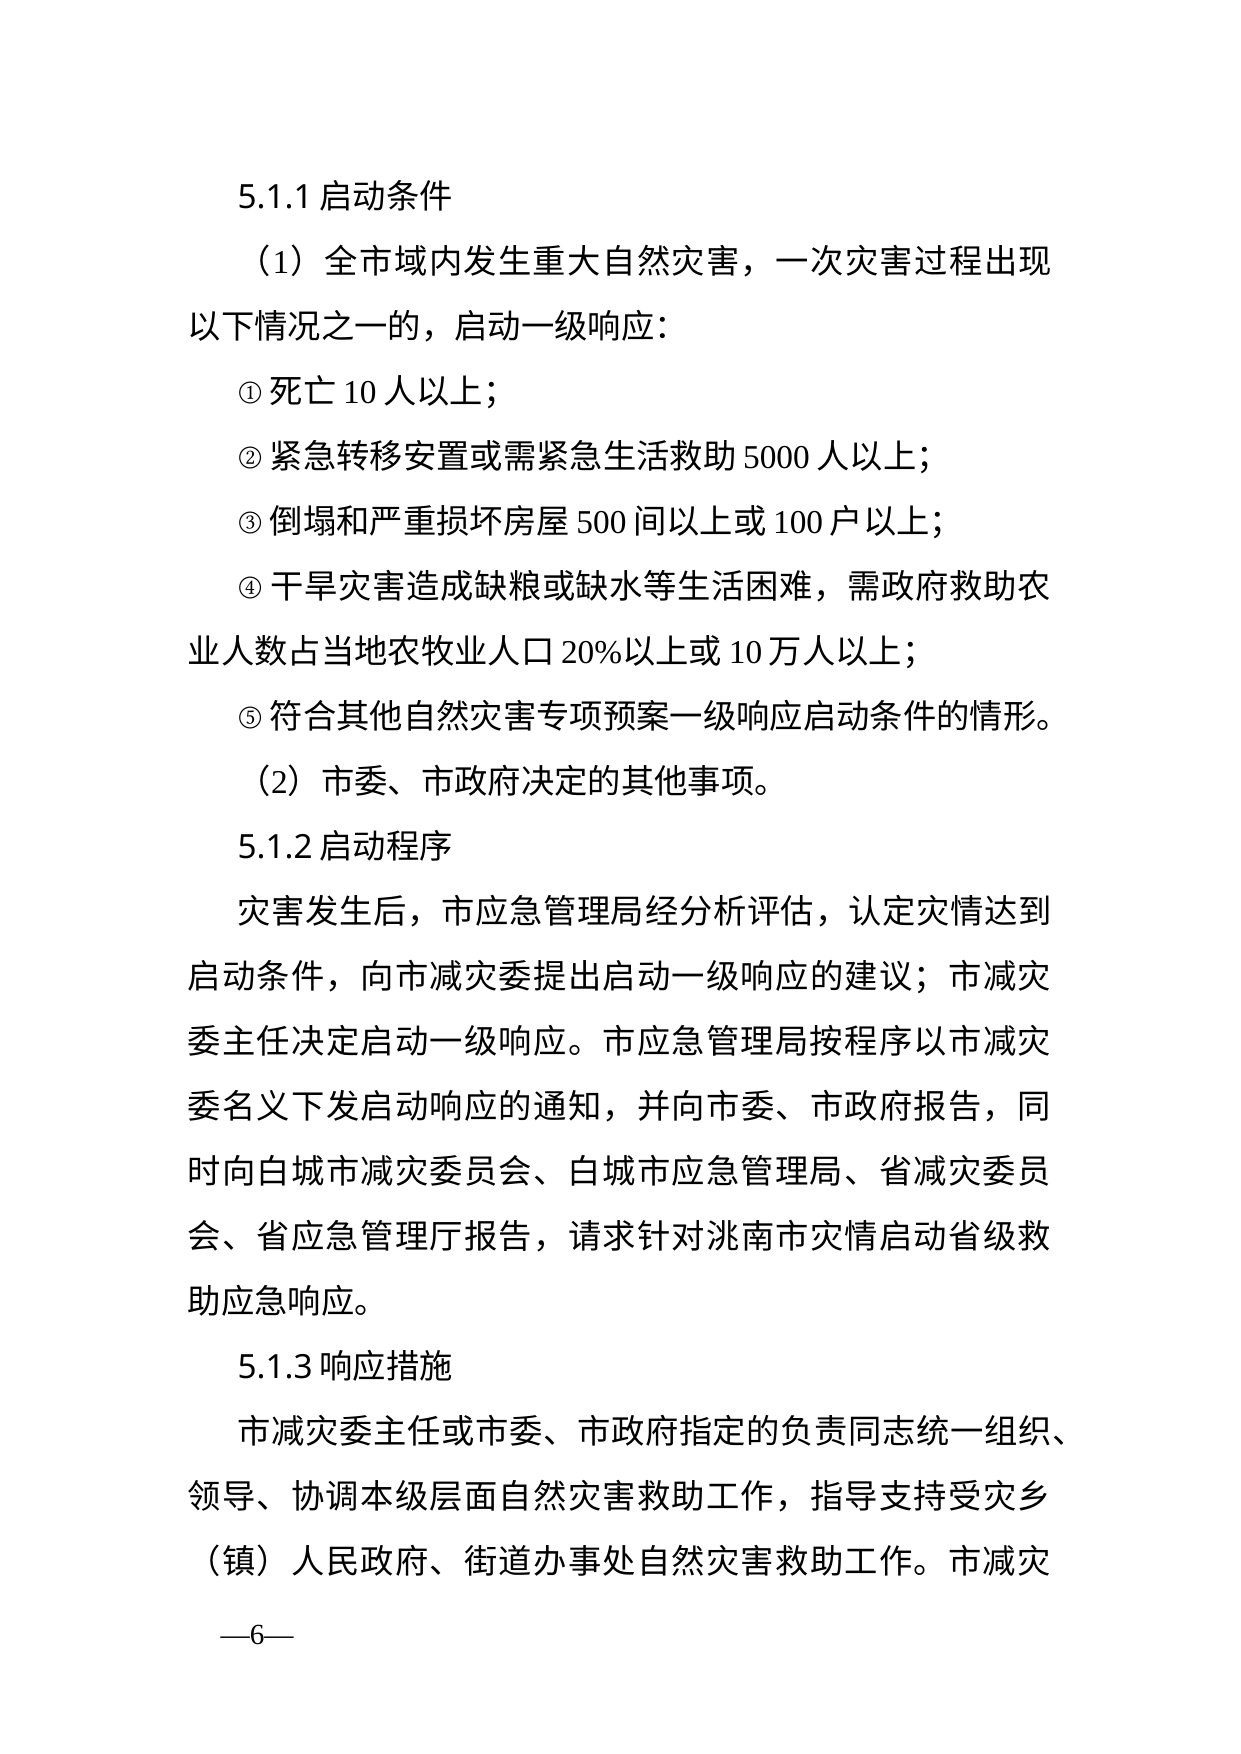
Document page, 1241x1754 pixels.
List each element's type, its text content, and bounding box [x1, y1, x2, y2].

text ⑤符合其他自然灾害专项预案一级响应启动条件的情形。 [187, 682, 1053, 747]
text ①死亡10人以上； [187, 357, 1053, 422]
text （1）全市域内发生重大自然灾害，一次灾害过程出现以下情况之一的，启动一级响应： [187, 227, 1053, 357]
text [187, 1397, 1053, 1592]
text 5.1.3响应措施 [187, 1332, 1053, 1397]
text 5.1.1启动条件 [187, 162, 1053, 227]
text （2）市委、市政府决定的其他事项。 [187, 747, 1053, 812]
text ③倒塌和严重损坏房屋500间以上或100户以上； [187, 487, 1053, 552]
text ④干旱灾害造成缺粮或缺水等生活困难，需政府救助农业人数占当地农牧业人口20%以上或10万人以上； [187, 552, 1053, 682]
text 灾害发生后，市应急管理局经分析评估，认定灾情达到启动条件，向市减灾委提出启动一级响应的建议；市减灾委主任决定启动一级响应。市应急管理局按程序以市减灾委名义下发启动响应的通知，并向市委、市政府报告，同时向白城市减灾委员会、白城市应急管理局、省减灾委员会、省应急管理厅报告，请求针对洮南市灾情启动省级救助应急响应。 [187, 877, 1053, 1332]
text 5.1.2启动程序 [187, 812, 1053, 877]
text ②紧急转移安置或需紧急生活救助5000人以上； [187, 422, 1053, 487]
